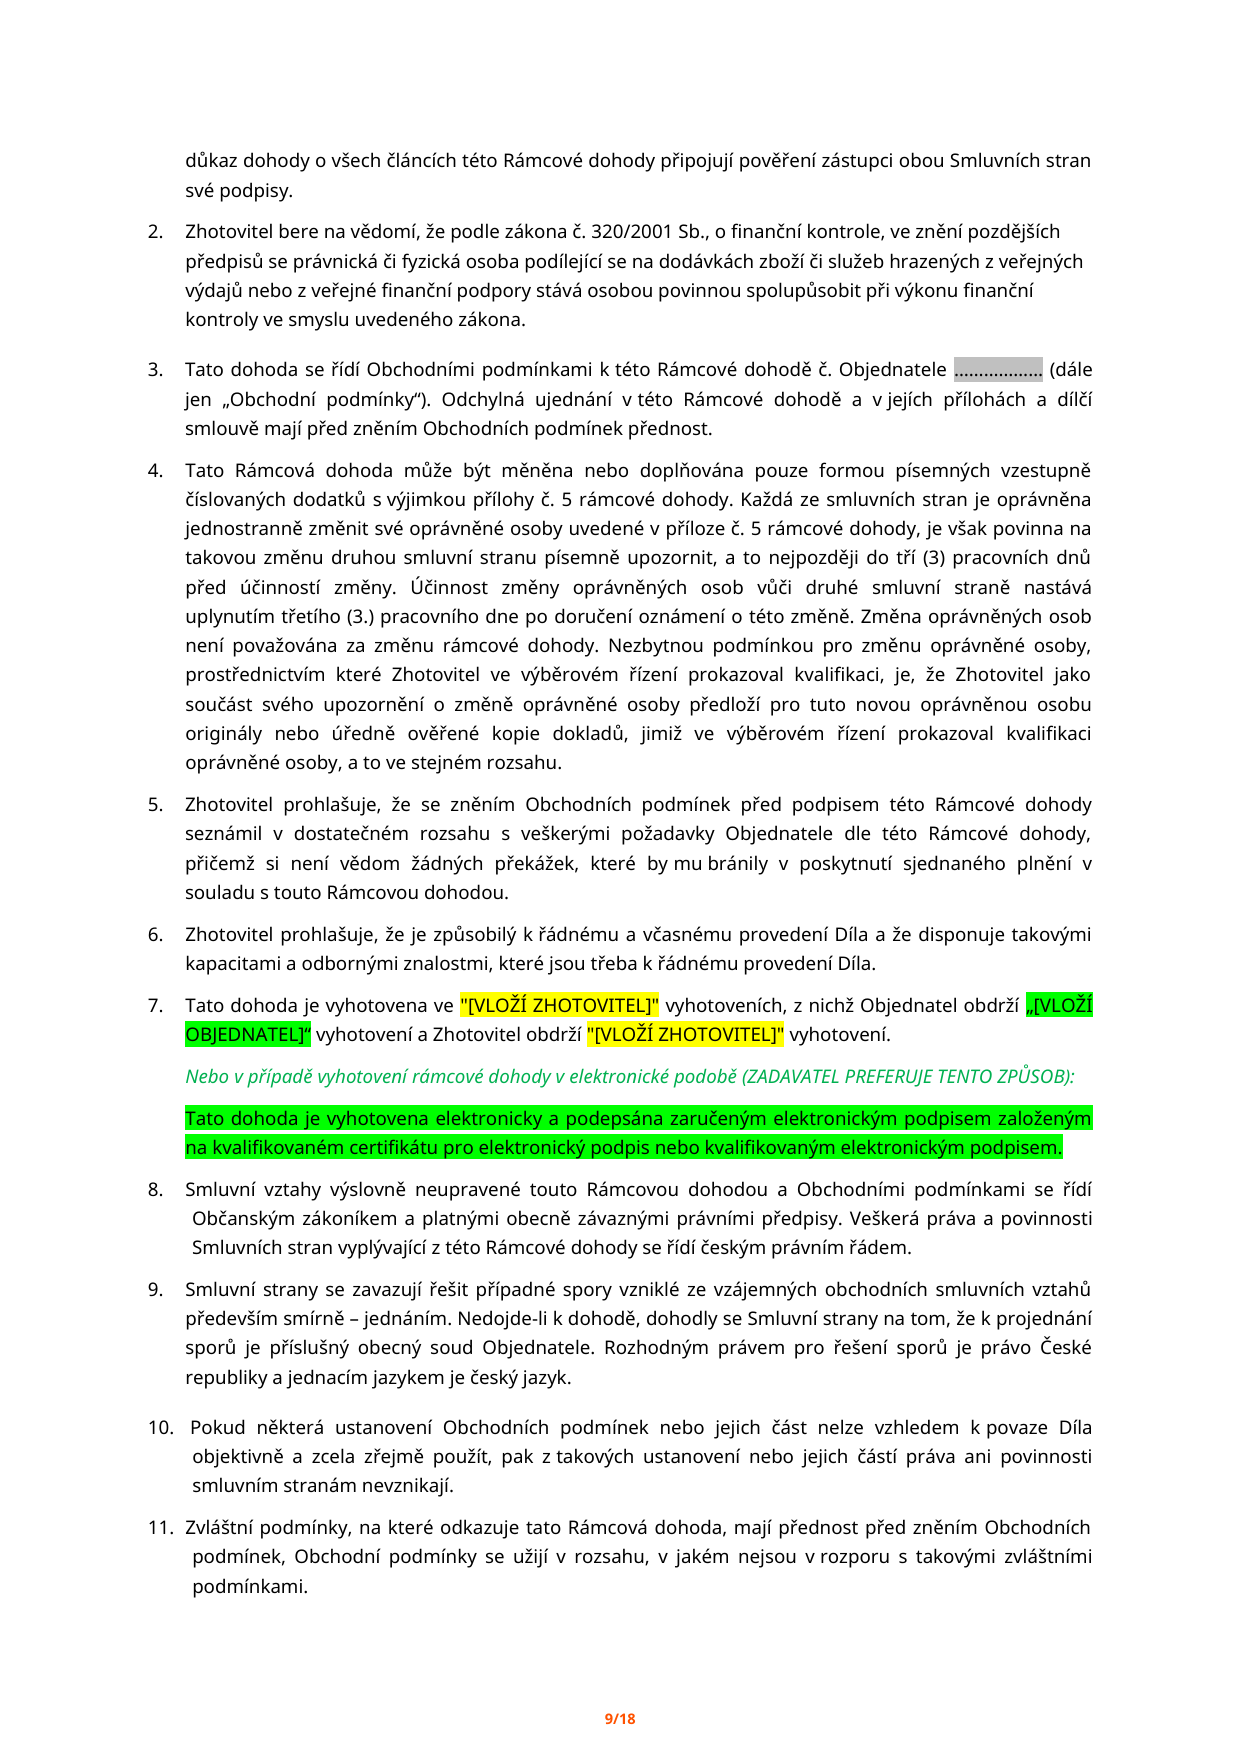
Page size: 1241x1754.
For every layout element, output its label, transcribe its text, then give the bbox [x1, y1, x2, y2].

list Tato dohoda je vyhotovena ve "[VLOŽÍ ZHOTOVITEL]" vyhotoveních, z nichž Objednatel obdrží „[VLOŽÍ OBJEDNATEL]“ vyhotovení a Zhotovitel obdrží "[VLOŽÍ ZHOTOVITEL]" vyhotovení. [148, 992, 1093, 1047]
list Zhotovitel prohlašuje, že se zněním Obchodních podmínek před podpisem této Rámcové dohody seznámil v dostatečném rozsahu s veškerými požadavky Objednatele dle této Rámcové dohody, přičemž si není vědom žádných překážek, které by mu bránily v poskytnutí sjednaného plnění v souladu s touto Rámcovou dohodou. [148, 791, 1093, 905]
list Smluvní strany se zavazují řešit případné spory vzniklé ze vzájemných obchodních smluvních vztahů především smírně – jednáním. Nedojde-li k dohodě, dohodly se Smluvní strany na tom, že k projednání sporů je příslušný obecný soud Objednatele. Rozhodným právem pro řešení sporů je právo České republiky a jednacím jazykem je český jazyk. [148, 1276, 1093, 1389]
list Zhotovitel prohlašuje, že je způsobilý k řádnému a včasnému provedení Díla a že disponuje takovými kapacitami a odbornými znalostmi, které jsou třeba k řádnému provedení Díla. [148, 921, 1093, 976]
list Pokud některá ustanovení Obchodních podmínek nebo jejich část nelze vzhledem k povaze Díla objektivně a zcela zřejmě použít, pak z takových ustanovení nebo jejich částí práva ani povinnosti smluvním stranám nevznikají. [148, 1414, 1093, 1498]
list Tato Rámcová dohoda může být měněna nebo doplňována pouze formou písemných vzestupně číslovaných dodatků s výjimkou přílohy č. 5 rámcové dohody. Každá ze smluvních stran je oprávněna jednostranně změnit své oprávněné osoby uvedené v příloze č. 5 rámcové dohody, je však povinna na takovou změnu druhou smluvní stranu písemně upozornit, a to nejpozději do tří (3) pracovních dnů před účinností změny. Účinnost změny oprávněných osob vůči druhé smluvní straně nastává uplynutím třetího (3.) pracovního dne po doručení oznámení o této změně. Změna oprávněných osob není považována za změnu rámcové dohody. Nezbytnou podmínkou pro změnu oprávněné osoby, prostřednictvím které Zhotovitel ve výběrovém řízení prokazoval kvalifikaci, je, že Zhotovitel jako součást svého upozornění o změně oprávněné osoby předloží pro tuto novou oprávněnou osobu originály nebo úředně ověřené kopie dokladů, jimiž ve výběrovém řízení prokazoval kvalifikaci oprávněné osoby, a to ve stejném rozsahu. [148, 457, 1093, 775]
text Tato dohoda je vyhotovena elektronicky a podepsána zaručeným elektronickým podpisem založeným na kvalifikovaném certifikátu pro elektronický podpis nebo kvalifikovaným elektronickým podpisem. [185, 1130, 1093, 1159]
text Nebo v případě vyhotovení rámcové dohody v elektronické podobě (ZADAVATEL PREFERUJE TENTO ZPŮSOB): [185, 1063, 1093, 1088]
list Tato dohoda se řídí Obchodními podmínkami k této Rámcové dohodě č. Objednatele ……………… (dále jen „Obchodní podmínky“). Odchylná ujednání v této Rámcové dohodě a v jejích přílohách a dílčí smlouvě mají před zněním Obchodních podmínek přednost. [148, 357, 1093, 441]
list Zhotovitel bere na vědomí, že podle zákona č. 320/2001 Sb., o finanční kontrole, ve znění pozdějších předpisů se právnická či fyzická osoba podílející se na dodávkách zboží či služeb hrazených z veřejných výdajů nebo z veřejné finanční podpory stává osobou povinnou spolupůsobit při výkonu finanční kontroly ve smyslu uvedeného zákona. [148, 219, 1093, 332]
list Zvláštní podmínky, na které odkazuje tato Rámcová dohoda, mají přednost před zněním Obchodních podmínek, Obchodní podmínky se užijí v rozsahu, v jakém nejsou v rozporu s takovými zvláštními podmínkami. [148, 1514, 1093, 1598]
list Smluvní vztahy výslovně neupravené touto Rámcovou dohodou a Obchodními podmínkami se řídí Občanským zákoníkem a platnými obecně závaznými právními předpisy. Veškerá práva a povinnosti Smluvních stran vyplývající z této Rámcové dohody se řídí českým právním řádem. [148, 1176, 1093, 1260]
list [148, 148, 1093, 202]
